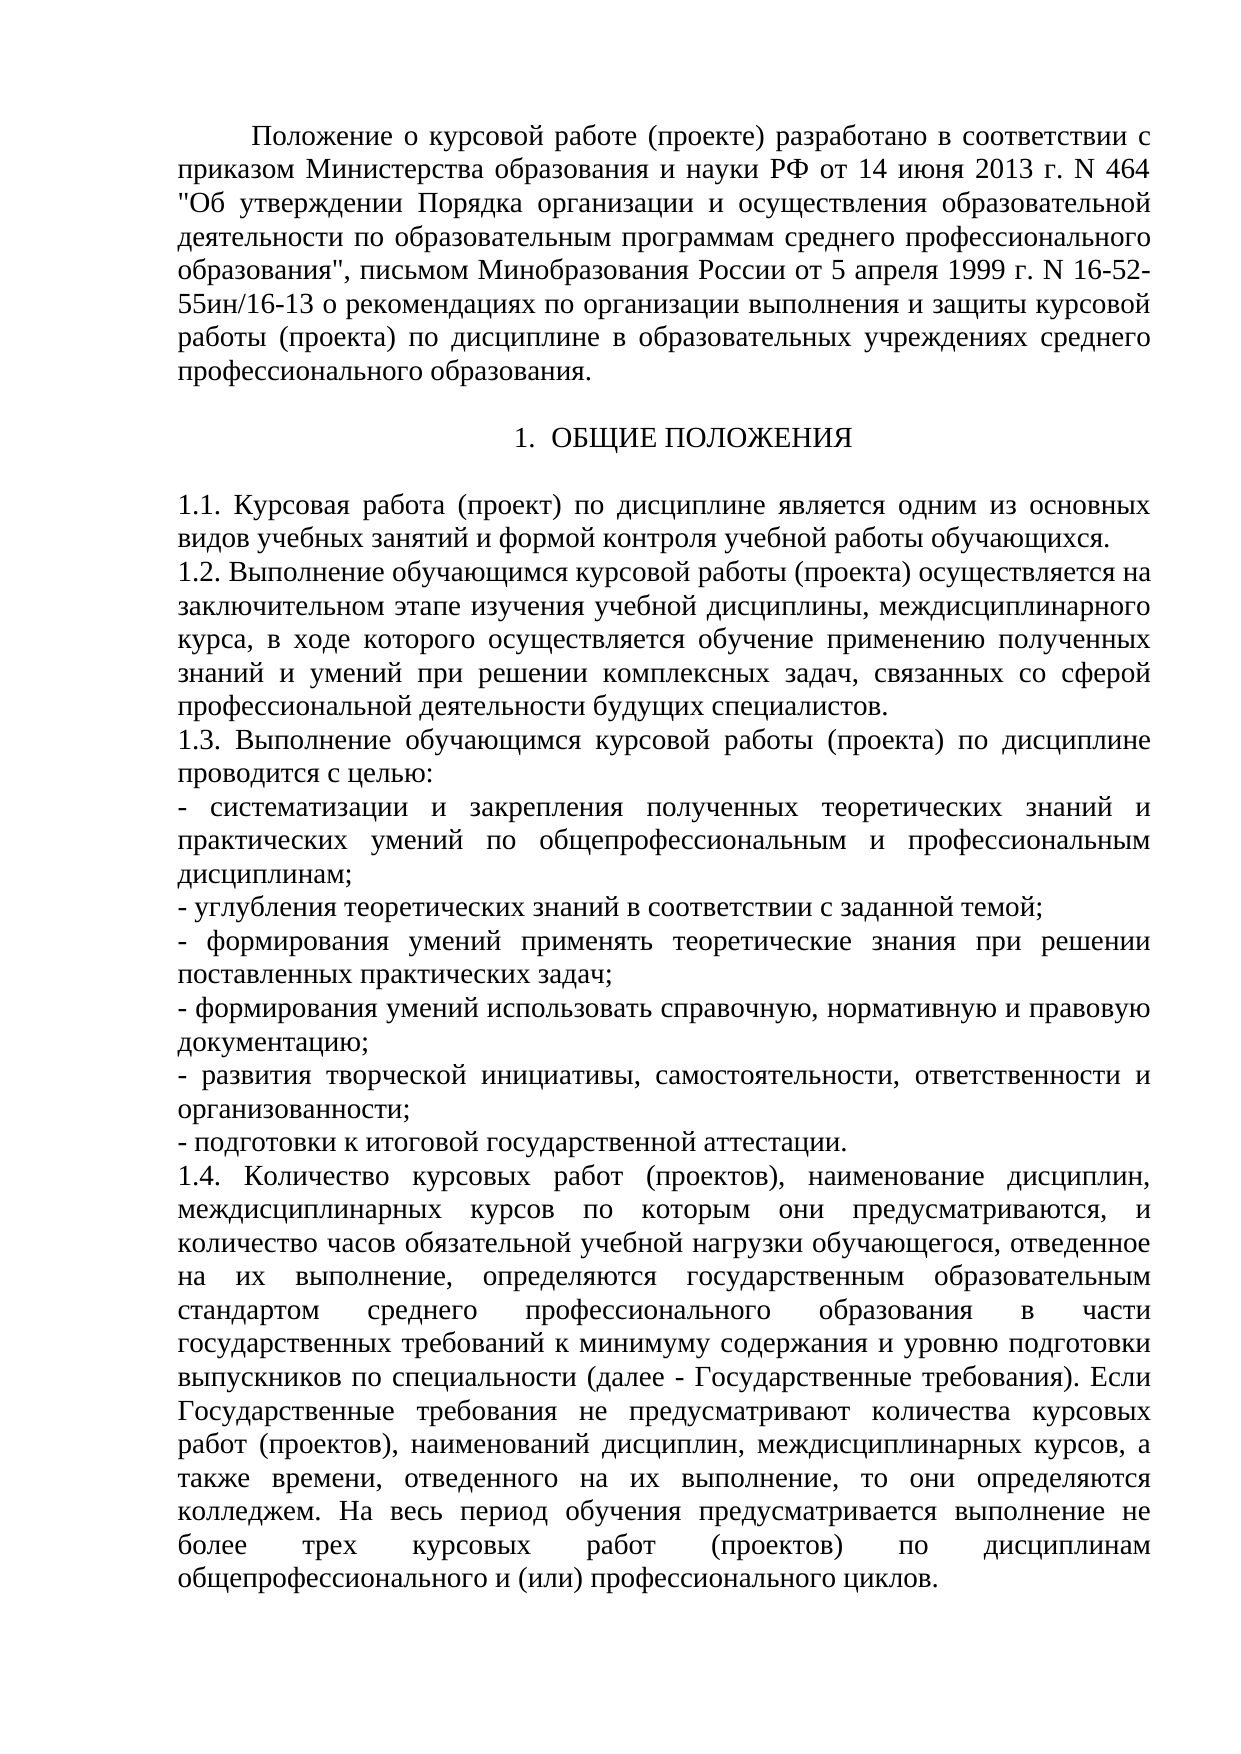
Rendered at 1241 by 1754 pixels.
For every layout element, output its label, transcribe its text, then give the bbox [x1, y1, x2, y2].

text - формирования умений использовать справочную, нормативную и правовую документацию; [177, 990, 1152, 1057]
text Положение о курсовой работе (проекте) разработано в соответствии с приказом Министерства образования и науки РФ от 14 июня 2013 г. N 464 "Об утверждении Порядка организации и осуществления образовательной деятельности по образовательным программам среднего профессионального образования", письмом Минобразования России от 5 апреля 1999 г. N 16-52-55ин/16-13 о рекомендациях по организации выполнения и защиты курсовой работы (проекта) по дисциплине в образовательных учреждениях среднего профессионального образования. [177, 118, 1152, 386]
text - углубления теоретических знаний в соответствии с заданной темой; [177, 889, 1152, 923]
list ОБЩИЕ ПОЛОЖЕНИЯ [215, 420, 1152, 453]
text 1.3. Выполнение обучающимся курсовой работы (проекта) по дисциплине проводится с целью: [177, 722, 1152, 789]
text 1.1. Курсовая работа (проект) по дисциплине является одним из основных видов учебных занятий и формой контроля учебной работы обучающихся. [177, 487, 1152, 554]
text - подготовки к итоговой государственной аттестации. [177, 1124, 1152, 1158]
text 1.4. Количество курсовых работ (проектов), наименование дисциплин, междисциплинарных курсов по которым они предусматриваются, и количество часов обязательной учебной нагрузки обучающегося, отведенное на их выполнение, определяются государственным образовательным стандартом среднего профессионального образования в части государственных требований к минимуму содержания и уровню подготовки выпускников по специальности (далее - Государственные требования). Если Государственные требования не предусматривают количества курсовых работ (проектов), наименований дисциплин, междисциплинарных курсов, а также времени, отведенного на их выполнение, то они определяются колледжем. На весь период обучения предусматривается выполнение не более трех курсовых работ (проектов) по дисциплинам общепрофессионального и (или) профессионального циклов. [177, 1158, 1152, 1594]
text 1.2. Выполнение обучающимся курсовой работы (проекта) осуществляется на заключительном этапе изучения учебной дисциплины, междисциплинарного курса, в ходе которого осуществляется обучение применению полученных знаний и умений при решении комплексных задач, связанных со сферой профессиональной деятельности будущих специалистов. [177, 554, 1152, 722]
text - систематизации и закрепления полученных теоретических знаний и практических умений по общепрофессиональным и профессиональным дисциплинам; [177, 789, 1152, 889]
text - развития творческой инициативы, самостоятельности, ответственности и организованности; [177, 1057, 1152, 1124]
text - формирования умений применять теоретические знания при решении поставленных практических задач; [177, 923, 1152, 990]
